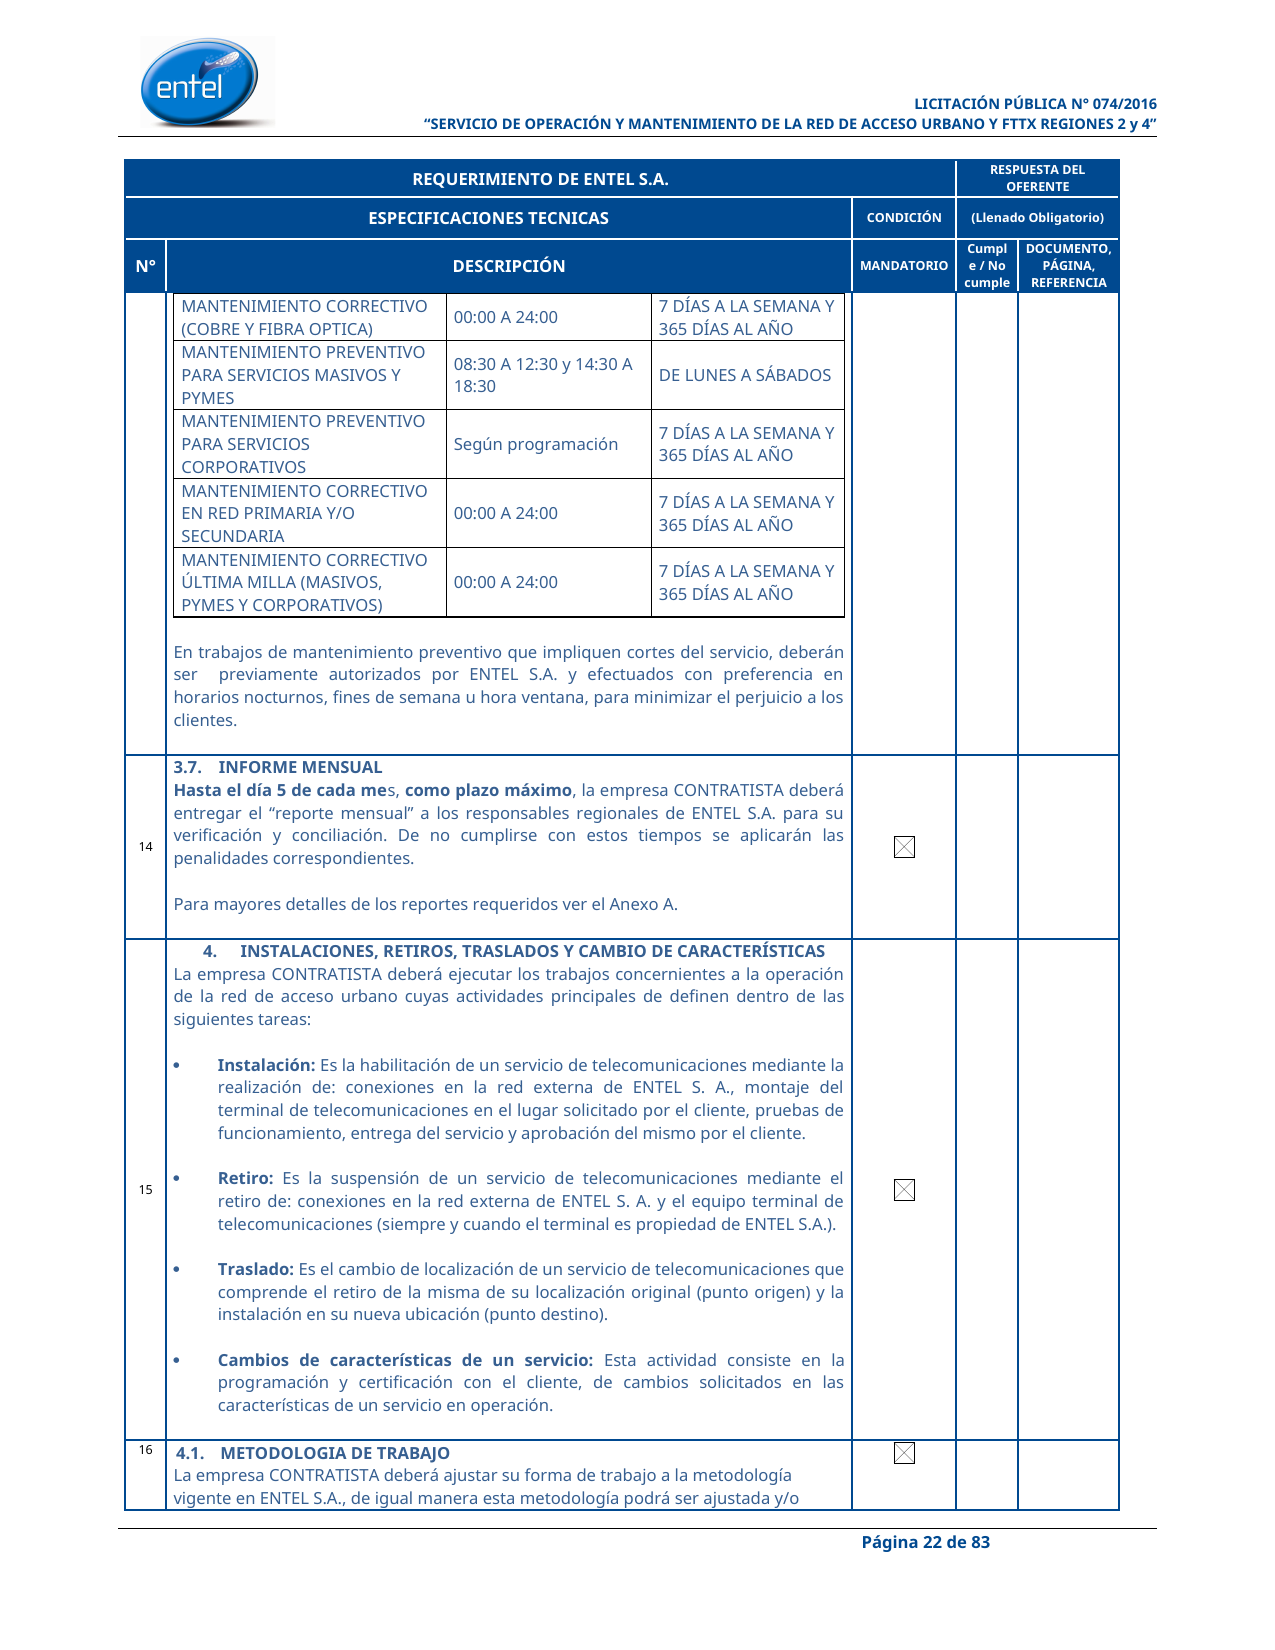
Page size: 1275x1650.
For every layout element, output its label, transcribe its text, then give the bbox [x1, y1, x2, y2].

picture [140, 36, 276, 128]
table_cell [957, 756, 1017, 937]
table_cell [853, 293, 955, 754]
table_cell N° [126, 240, 165, 291]
table_cell [1019, 756, 1118, 937]
table_header RESPUESTA DEL OFERENTE [957, 161, 1118, 196]
table_cell [853, 940, 955, 1439]
table_cell 16 [126, 1441, 165, 1509]
table_cell 13 [126, 293, 165, 754]
table_header REQUERIMIENTO DE ENTEL S.A. [126, 161, 955, 196]
table_cell [957, 293, 1017, 754]
table_cell DESCRIPCIÓN [167, 240, 851, 291]
table_cell [1019, 1441, 1118, 1509]
table_cell DOCUMENTO, PÁGINA, REFERENCIA [1019, 240, 1118, 291]
table_cell [853, 756, 955, 937]
table_cell [1019, 293, 1118, 754]
table_cell [1019, 940, 1118, 1439]
table_cell Instalaciones, retiros, traslados y cambio de características La empresa CONTRATISTA deberá ejecutar los trabajos concernientes a la operación de la red de acceso urbano cuyas actividades principales de definen dentro de las siguientes tareas: Instalación: Es la habilitación de un servicio de telecomunicaciones mediante la realización de: conexiones en la red externa de ENTEL S. A., montaje del terminal de telecomunicaciones en el lugar solicitado por el cliente, pruebas de funcionamiento, entrega del servicio y aprobación del mismo por el cliente. Retiro: Es la suspensión de un servicio de telecomunicaciones mediante el retiro de: conexiones en la red externa de ENTEL S. A. y el equipo terminal de telecomunicaciones (siempre y cuando el terminal es propiedad de ENTEL S.A.). Traslado: Es el cambio de localización de un servicio de telecomunicaciones que comprende el retiro de la misma de su localización original (punto origen) y la instalación en su nueva ubicación (punto destino). Cambios de características de un servicio: Esta actividad consiste en la programación y certificación con el cliente, de cambios solicitados en las características de un servicio en operación. [167, 940, 851, 1439]
table_cell ESPECIFICACIONES TECNICAS [126, 198, 851, 238]
table_cell [957, 1441, 1017, 1509]
table_cell 14 [126, 756, 165, 937]
table_cell INFORME MENSUAL Hasta el día 5 de cada mes, como plazo máximo, la empresa CONTRATISTA deberá entregar el “reporte mensual” a los responsables regionales de ENTEL S.A. para su verificación y conciliación. De no cumplirse con estos tiempos se aplicarán las penalidades correspondientes. Para mayores detalles de los reportes requeridos ver el Anexo A. [167, 756, 851, 937]
table_cell (Llenado Obligatorio) [957, 198, 1118, 238]
table_cell MANDATORIO [853, 240, 955, 291]
table_cell 15 [126, 940, 165, 1439]
table_cell [853, 1441, 955, 1509]
table_cell [957, 940, 1017, 1439]
table_cell Cumple / No cumple [957, 240, 1017, 291]
table_cell CONDICIÓN [853, 198, 955, 238]
